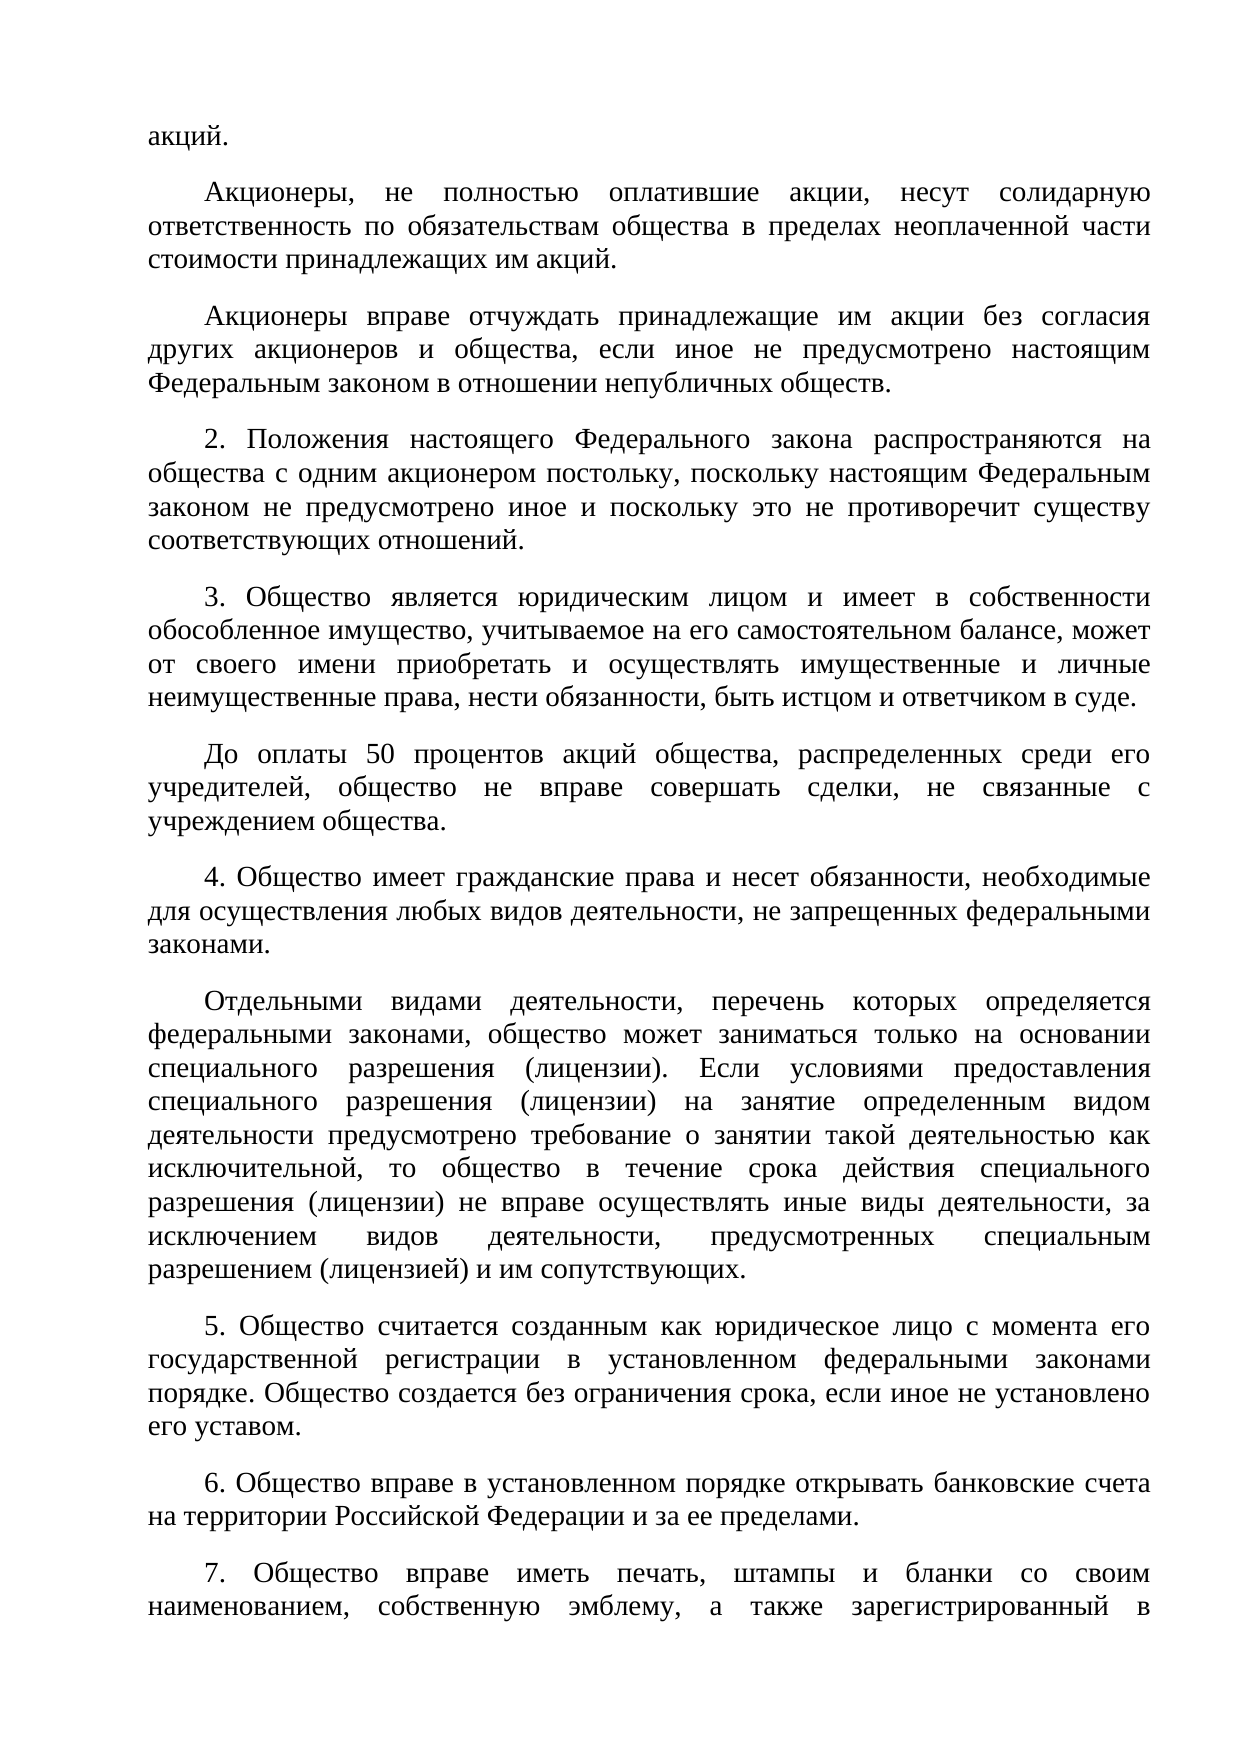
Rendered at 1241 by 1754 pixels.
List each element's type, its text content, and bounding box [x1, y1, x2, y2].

text Акционеры, не полностью оплатившие акции, несут солидарную ответственность по обязательствам общества в пределах неоплаченной части стоимости принадлежащих им акций. [148, 174, 1152, 275]
text До оплаты 50 процентов акций общества, распределенных среди его учредителей, общество не вправе совершать сделки, не связанные с учреждением общества. [148, 736, 1152, 836]
text Акционеры вправе отчуждать принадлежащие им акции без согласия других акционеров и общества, если иное не предусмотрено настоящим Федеральным законом в отношении непубличных обществ. [148, 298, 1152, 399]
text 6. Общество вправе в установленном порядке открывать банковские счета на территории Российской Федерации и за ее пределами. [148, 1465, 1152, 1532]
text 4. Общество имеет гражданские права и несет обязанности, необходимые для осуществления любых видов деятельности, не запрещенных федеральными законами. [148, 859, 1152, 960]
text Отдельными видами деятельности, перечень которых определяется федеральными законами, общество может заниматься только на основании специального разрешения (лицензии). Если условиями предоставления специального разрешения (лицензии) на занятие определенным видом деятельности предусмотрено требование о занятии такой деятельностью как исключительной, то общество в течение срока действия специального разрешения (лицензии) не вправе осуществлять иные виды деятельности, за исключением видов деятельности, предусмотренных специальным разрешением (лицензией) и им сопутствующих. [148, 983, 1152, 1285]
text 5. Общество считается созданным как юридическое лицо с момента его государственной регистрации в установленном федеральными законами порядке. Общество создается без ограничения срока, если иное не установлено его уставом. [148, 1308, 1152, 1442]
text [148, 1555, 1152, 1622]
text 3. Общество является юридическим лицом и имеет в собственности обособленное имущество, учитываемое на его самостоятельном балансе, может от своего имени приобретать и осуществлять имущественные и личные неимущественные права, нести обязанности, быть истцом и ответчиком в суде. [148, 579, 1152, 713]
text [148, 118, 1152, 152]
text 2. Положения настоящего Федерального закона распространяются на общества с одним акционером постольку, поскольку настоящим Федеральным законом не предусмотрено иное и поскольку это не противоречит существу соответствующих отношений. [148, 422, 1152, 556]
